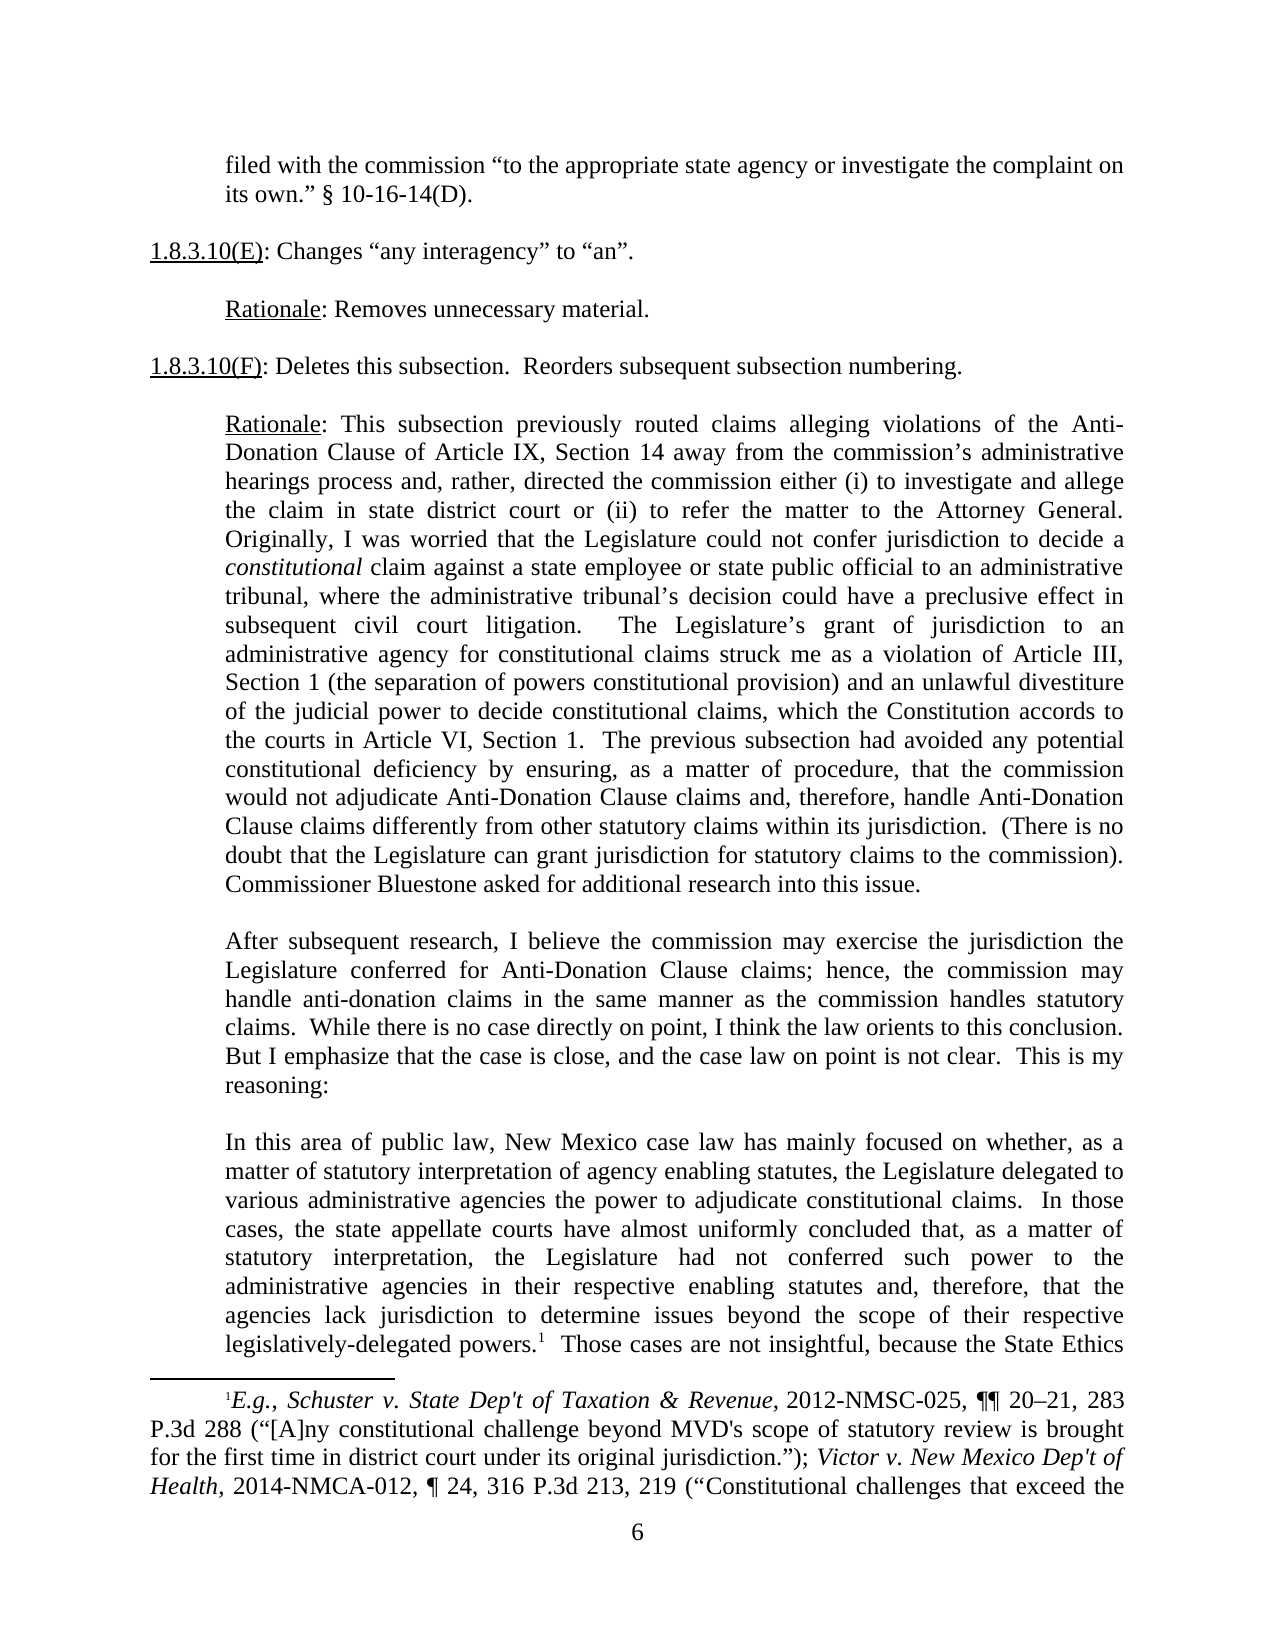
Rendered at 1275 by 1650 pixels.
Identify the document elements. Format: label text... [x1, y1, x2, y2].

text Rationale: Removes unnecessary material. [150, 294, 1125, 322]
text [225, 150, 1125, 207]
text Rationale: This subsection previously routed claims alleging violations of the Anti-Donation Clause of Article IX, Section 14 away from the commission’s administrative hearings process and, rather, directed the commission either (i) to investigate and allege the claim in state district court or (ii) to refer the matter to the Attorney General. Originally, I was worried that the Legislature could not confer jurisdiction to decide a constitutional claim against a state employee or state public official to an administrative tribunal, where the administrative tribunal’s decision could have a preclusive effect in subsequent civil court litigation. The Legislature’s grant of jurisdiction to an administrative agency for constitutional claims struck me as a violation of Article III, Section 1 (the separation of powers constitutional provision) and an unlawful divestiture of the judicial power to decide constitutional claims, which the Constitution accords to the courts in Article VI, Section 1. The previous subsection had avoided any potential constitutional deficiency by ensuring, as a matter of procedure, that the commission would not adjudicate Anti-Donation Clause claims and, therefore, handle Anti-Donation Clause claims differently from other statutory claims within its jurisdiction. (There is no doubt that the Legislature can grant jurisdiction for statutory claims to the commission). Commissioner Bluestone asked for additional research into this issue. [225, 409, 1125, 897]
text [225, 1127, 1125, 1357]
text After subsequent research, I believe the commission may exercise the jurisdiction the Legislature conferred for Anti-Donation Clause claims; hence, the commission may handle anti-donation claims in the same manner as the commission handles statutory claims. While there is no case directly on point, I think the law orients to this conclusion. But I emphasize that the case is close, and the case law on point is not clear. This is my reasoning: [225, 926, 1125, 1099]
text 1.8.3.10(F): Deletes this subsection. Reorders subsequent subsection numbering. [150, 351, 1125, 380]
text 1.8.3.10(E): Changes “any interagency” to “an”. [150, 236, 1125, 265]
